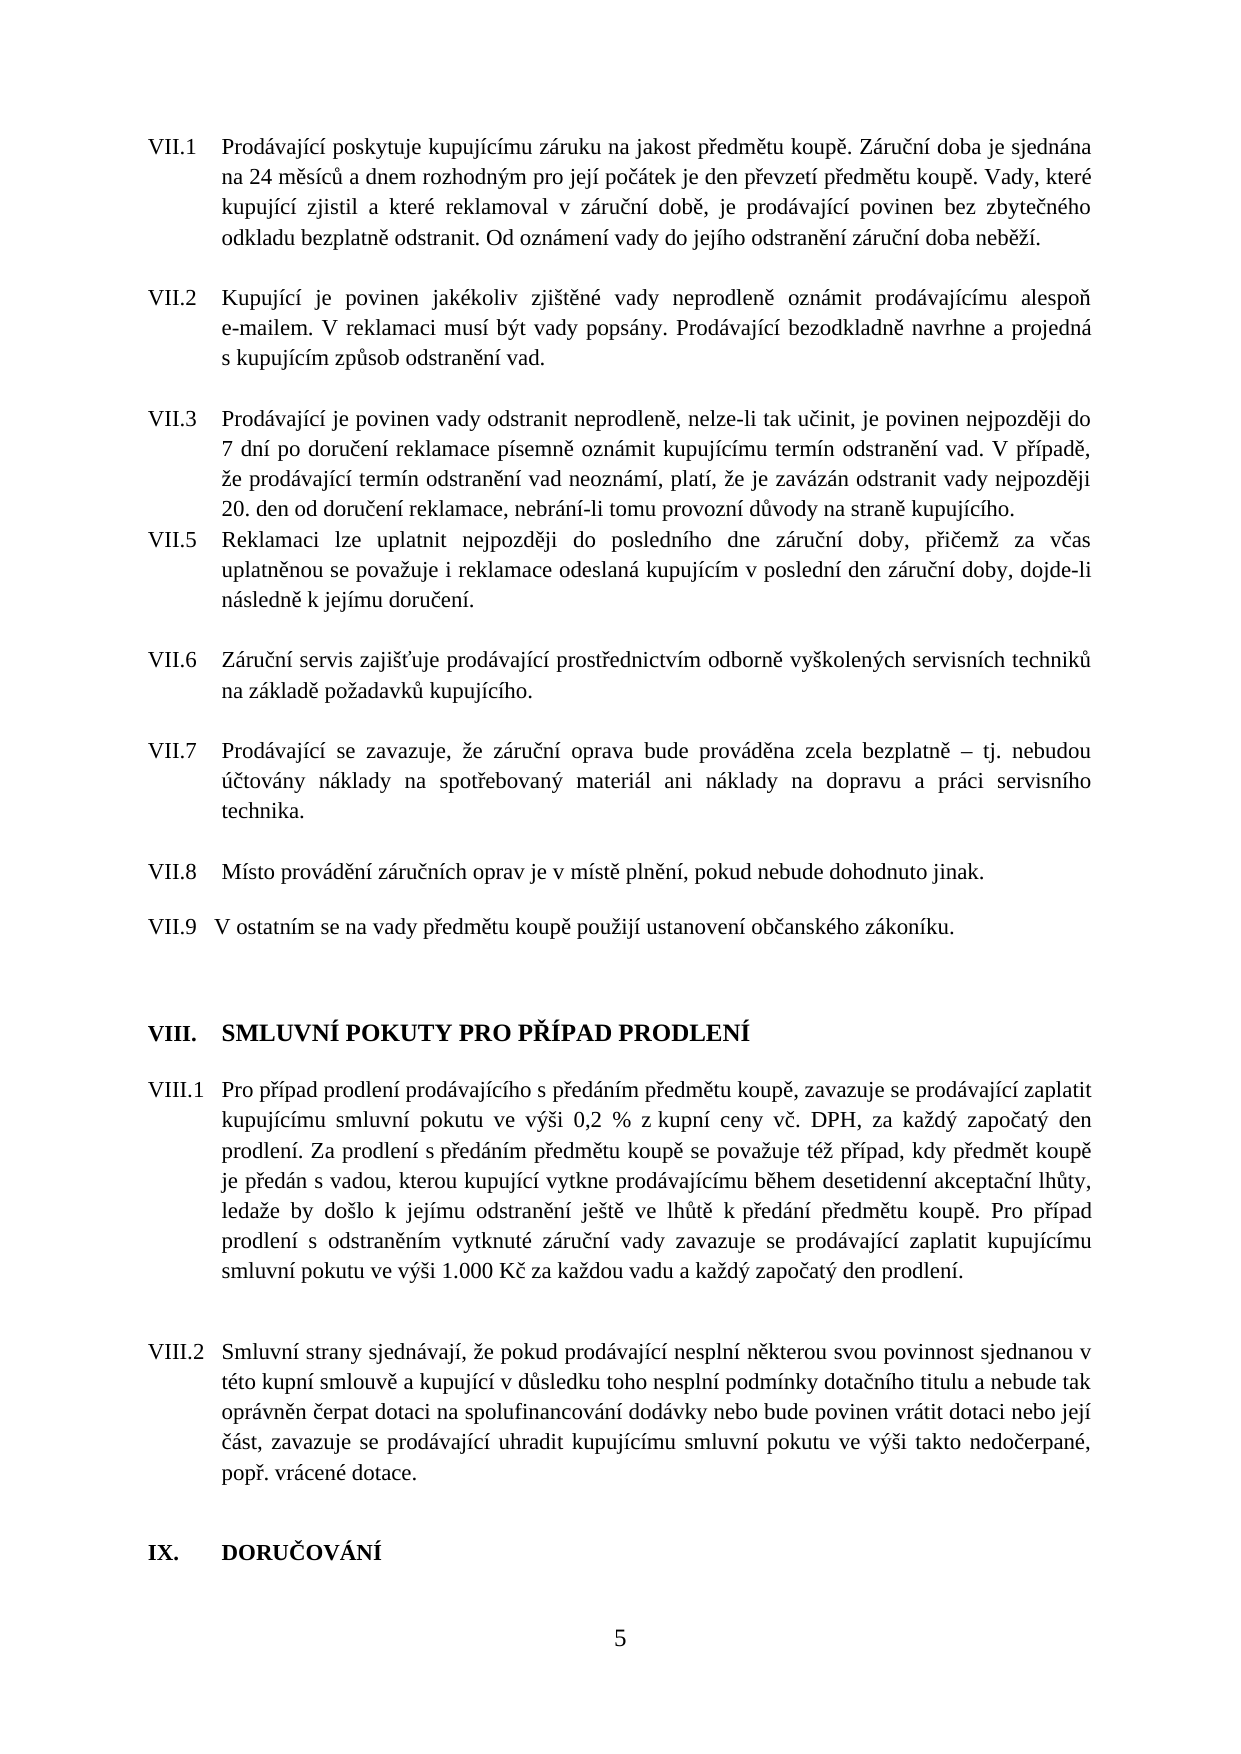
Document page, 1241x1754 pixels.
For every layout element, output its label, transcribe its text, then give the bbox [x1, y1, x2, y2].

text IX. DORUČOVÁNÍ [148, 1539, 1093, 1565]
text VII.5 Reklamaci lze uplatnit nejpozději do posledního dne záruční doby, přičemž za včas uplatněnou se považuje i reklamace odeslaná kupujícím v poslední den záruční doby, dojde-li následně k jejímu doručení. [148, 526, 1093, 612]
text VII.2 Kupující je povinen jakékoliv zjištěné vady neprodleně oznámit prodávajícímu alespoň e-mailem. V reklamaci musí být vady popsány. Prodávající bezodkladně navrhne a projedná s kupujícím způsob odstranění vad. [148, 284, 1093, 371]
text VII.1 Prodávající poskytuje kupujícímu záruku na jakost předmětu koupě. Záruční doba je sjednána na 24 měsíců a dnem rozhodným pro její počátek je den převzetí předmětu koupě. Vady, které kupující zjistil a které reklamoval v záruční době, je prodávající povinen bez zbytečného odkladu bezplatně odstranit. Od oznámení vady do jejího odstranění záruční doba neběží. [148, 133, 1093, 250]
text VIII.1 Pro případ prodlení prodávajícího s předáním předmětu koupě, zavazuje se prodávající zaplatit kupujícímu smluvní pokutu ve výši 0,2 % z kupní ceny vč. DPH, za každý započatý den prodlení. Za prodlení s předáním předmětu koupě se považuje též případ, kdy předmět koupě je předán s vadou, kterou kupující vytkne prodávajícímu během desetidenní akceptační lhůty, ledaže by došlo k jejímu odstranění ještě ve lhůtě k předání předmětu koupě. Pro případ prodlení s odstraněním vytknuté záruční vady zavazuje se prodávající zaplatit kupujícímu smluvní pokutu ve výši 1.000 Kč za každou vadu a každý započatý den prodlení. [148, 1076, 1093, 1284]
text VIII. SMLUVNÍ POKUTY PRO PŘÍPAD PRODLENÍ [148, 1018, 1093, 1047]
text VIII.2 Smluvní strany sjednávají, že pokud prodávající nesplní některou svou povinnost sjednanou v této kupní smlouvě a kupující v důsledku toho nesplní podmínky dotačního titulu a nebude tak oprávněn čerpat dotaci na spolufinancování dodávky nebo bude povinen vrátit dotaci nebo její část, zavazuje se prodávající uhradit kupujícímu smluvní pokutu ve výši takto nedočerpané, popř. vrácené dotace. [148, 1338, 1093, 1485]
text VII.7 Prodávající se zavazuje, že záruční oprava bude prováděna zcela bezplatně – tj. nebudou účtovány náklady na spotřebovaný materiál ani náklady na dopravu a práci servisního technika. [148, 737, 1093, 824]
text VII.8 Místo provádění záručních oprav je v místě plnění, pokud nebude dohodnuto jinak. [148, 858, 1093, 884]
text VII.9 V ostatním se na vady předmětu koupě použijí ustanovení občanského zákoníku. [148, 913, 1093, 939]
text VII.6 Záruční servis zajišťuje prodávající prostřednictvím odborně vyškolených servisních techniků na základě požadavků kupujícího. [148, 646, 1093, 703]
text VII.3 Prodávající je povinen vady odstranit neprodleně, nelze-li tak učinit, je povinen nejpozději do 7 dní po doručení reklamace písemně oznámit kupujícímu termín odstranění vad. V případě, že prodávající termín odstranění vad neoznámí, platí, že je zavázán odstranit vady nejpozději 20. den od doručení reklamace, nebrání-li tomu provozní důvody na straně kupujícího. [148, 405, 1093, 522]
